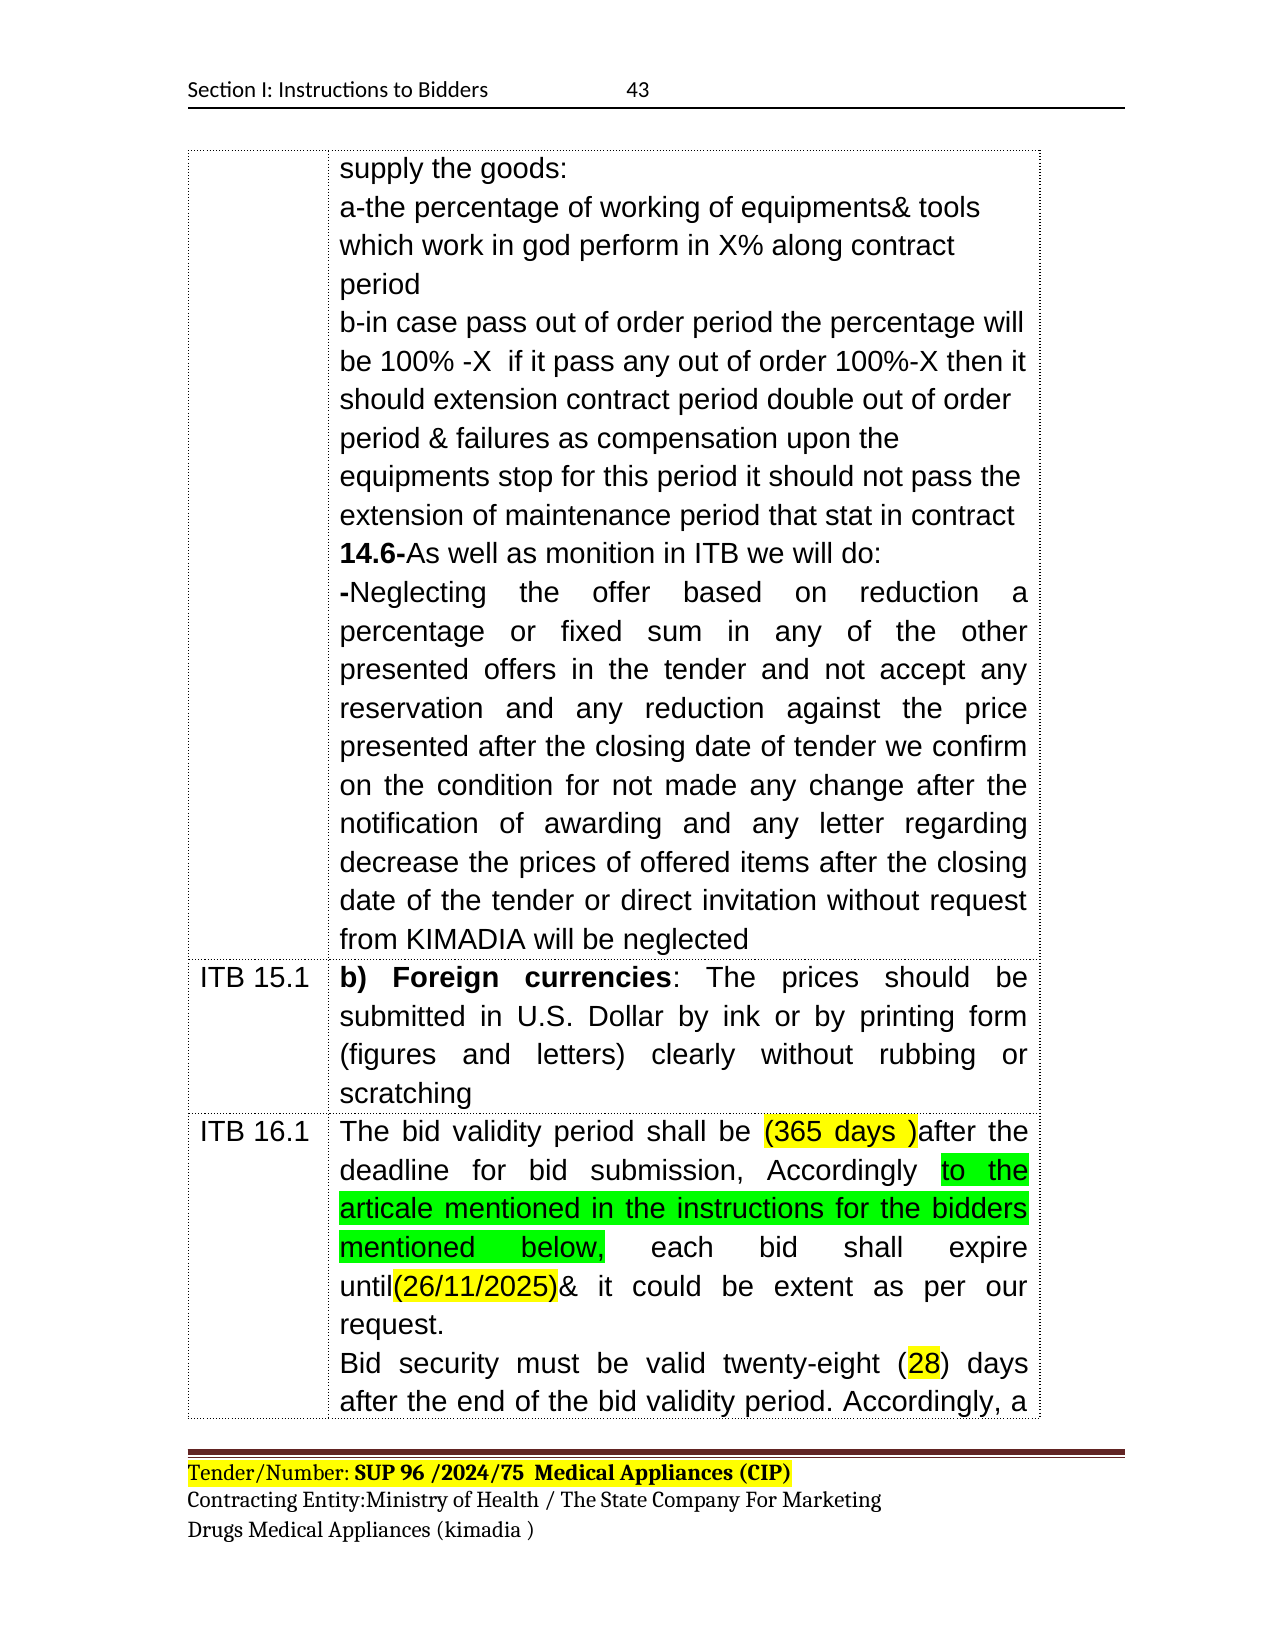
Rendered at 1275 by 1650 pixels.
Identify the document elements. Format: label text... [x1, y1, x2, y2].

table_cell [328, 1113, 1040, 1418]
table_cell ITB 16.1 [188, 1113, 328, 1418]
table_cell 14 [188, 150, 328, 959]
table_cell b) Foreign currencies: The prices should be submitted in U.S. Dollar by ink or by printing form (figures and letters) clearly without rubbing or scratching [328, 959, 1040, 1113]
table_cell ITB 15.1 [188, 959, 328, 1113]
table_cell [328, 150, 1040, 959]
